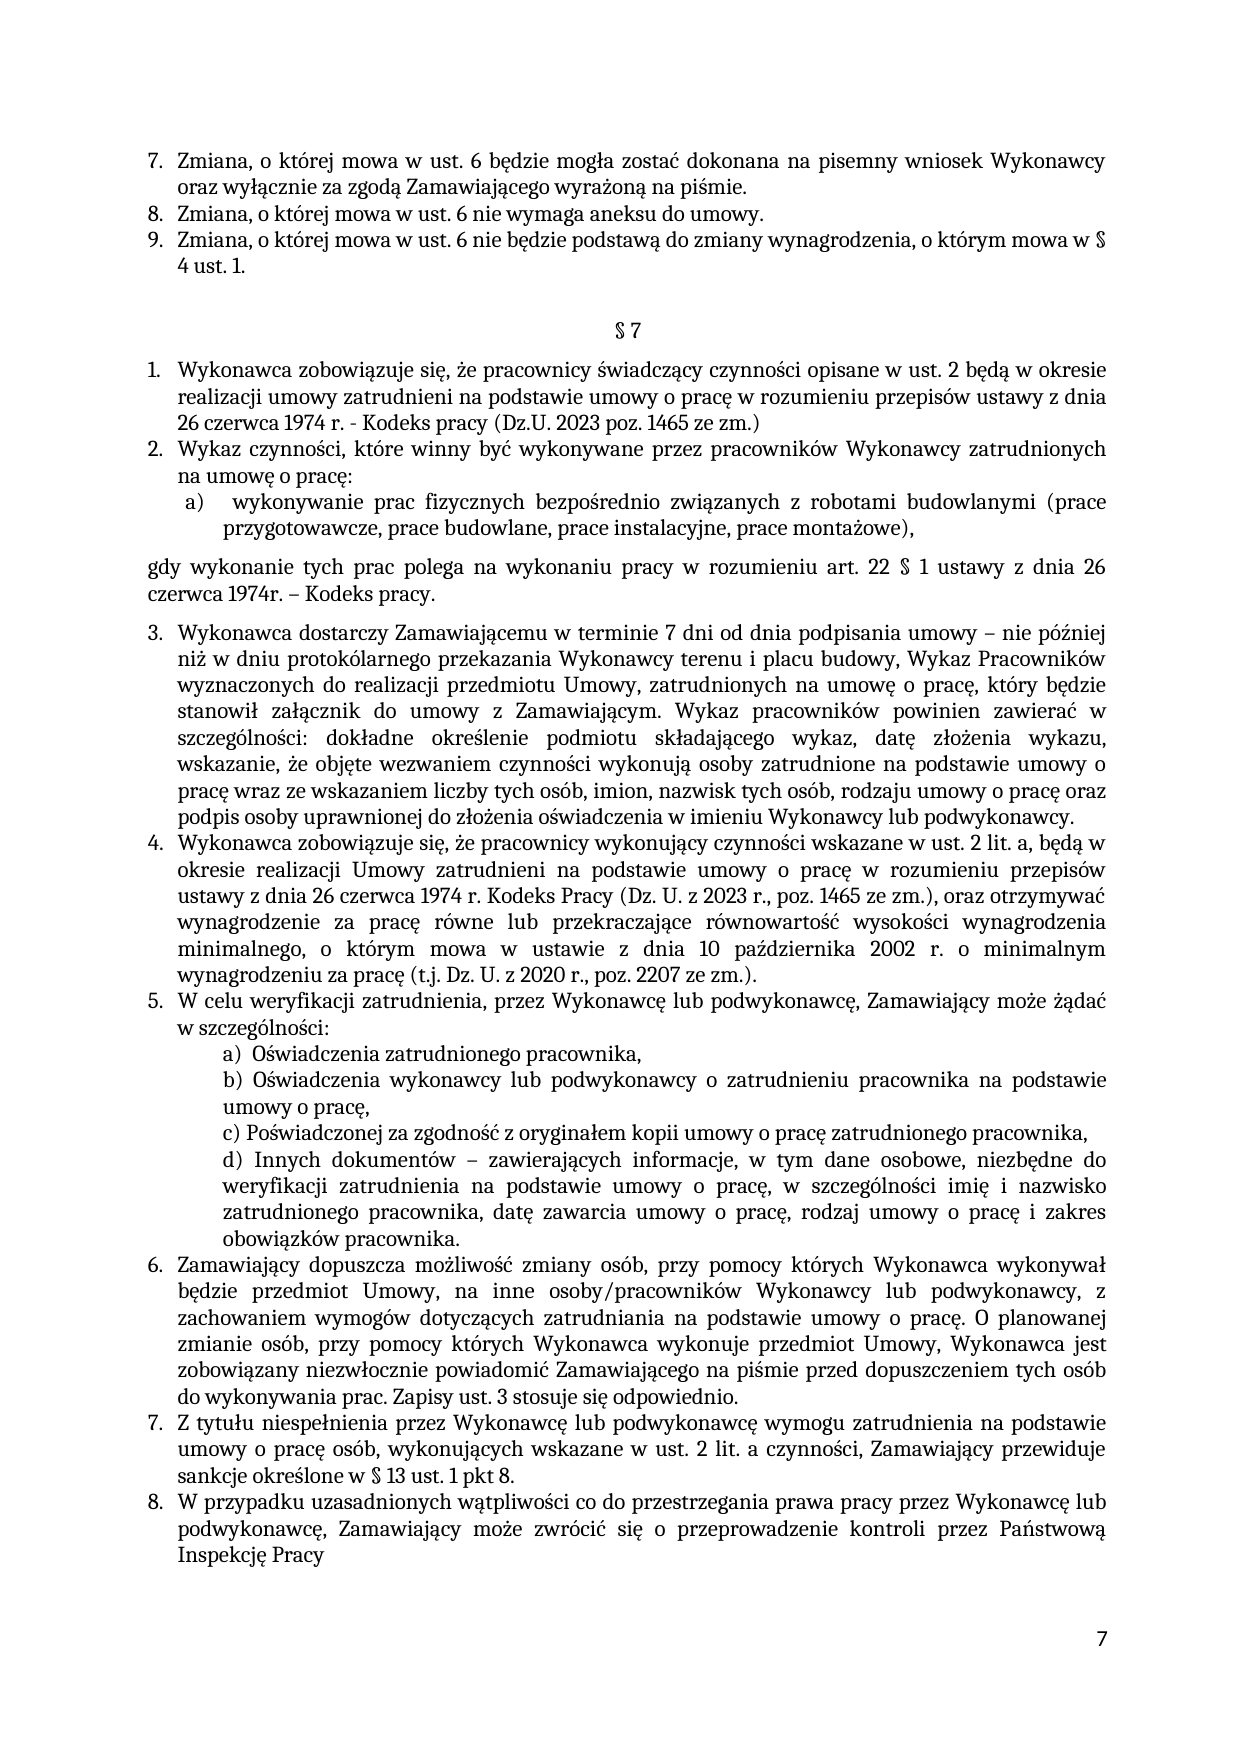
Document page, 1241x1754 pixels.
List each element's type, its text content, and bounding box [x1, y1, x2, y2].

list wykonywanie prac fizycznych bezpośrednio związanych z robotami budowlanymi (prace przygotowawcze, prace budowlane, prace instalacyjne, prace montażowe), [185, 489, 1107, 542]
list Zamawiający dopuszcza możliwość zmiany osób, przy pomocy których Wykonawca wykonywał będzie przedmiot Umowy, na inne osoby/pracowników Wykonawcy lub podwykonawcy, z zachowaniem wymogów dotyczących zatrudniania na podstawie umowy o pracę. O planowanej zmianie osób, przy pomocy których Wykonawca wykonuje przedmiot Umowy, Wykonawca jest zobowiązany niezwłocznie powiadomić Zamawiającego na piśmie przed dopuszczeniem tych osób do wykonywania prac. Zapisy ust. 3 stosuje się odpowiednio. [148, 1252, 1107, 1410]
list d) Innych dokumentów – zawierających informacje, w tym dane osobowe, niezbędne do weryfikacji zatrudnienia na podstawie umowy o pracę, w szczególności imię i nazwisko zatrudnionego pracownika, datę zawarcia umowy o pracę, rodzaj umowy o pracę i zakres obowiązków pracownika. [223, 1146, 1107, 1252]
list Wykonawca zobowiązuje się, że pracownicy świadczący czynności opisane w ust. 2 będą w okresie realizacji umowy zatrudnieni na podstawie umowy o pracę w rozumieniu przepisów ustawy z dnia 26 czerwca 1974 r. - Kodeks pracy (Dz.U. 2023 poz. 1465 ze zm.) [148, 357, 1107, 436]
list Wykonawca dostarczy Zamawiającemu w terminie 7 dni od dnia podpisania umowy – nie później niż w dniu protokólarnego przekazania Wykonawcy terenu i placu budowy, Wykaz Pracowników wyznaczonych do realizacji przedmiotu Umowy, zatrudnionych na umowę o pracę, który będzie stanowił załącznik do umowy z Zamawiającym. Wykaz pracowników powinien zawierać w szczególności: dokładne określenie podmiotu składającego wykaz, datę złożenia wykazu, wskazanie, że objęte wezwaniem czynności wykonują osoby zatrudnione na podstawie umowy o pracę wraz ze wskazaniem liczby tych osób, imion, nazwisk tych osób, rodzaju umowy o pracę oraz podpis osoby uprawnionej do złożenia oświadczenia w imieniu Wykonawcy lub podwykonawcy. [148, 619, 1107, 830]
list Zmiana, o której mowa w ust. 6 nie będzie podstawą do zmiany wynagrodzenia, o którym mowa w § 4 ust. 1. [148, 227, 1107, 279]
text § 7 [148, 318, 1107, 344]
list Wykonawca zobowiązuje się, że pracownicy wykonujący czynności wskazane w ust. 2 lit. a, będą w okresie realizacji Umowy zatrudnieni na podstawie umowy o pracę w rozumieniu przepisów ustawy z dnia 26 czerwca 1974 r. Kodeks Pracy (Dz. U. z 2023 r., poz. 1465 ze zm.), oraz otrzymywać wynagrodzenie za pracę równe lub przekraczające równowartość wysokości wynagrodzenia minimalnego, o którym mowa w ustawie z dnia 10 października 2002 r. o minimalnym wynagrodzeniu za pracę (t.j. Dz. U. z 2020 r., poz. 2207 ze zm.). [148, 830, 1107, 988]
list Zmiana, o której mowa w ust. 6 będzie mogła zostać dokonana na pisemny wniosek Wykonawcy oraz wyłącznie za zgodą Zamawiającego wyrażoną na piśmie. [148, 148, 1107, 200]
list Z tytułu niespełnienia przez Wykonawcę lub podwykonawcę wymogu zatrudnienia na podstawie umowy o pracę osób, wykonujących wskazane w ust. 2 lit. a czynności, Zamawiający przewiduje sankcje określone w § 13 ust. 1 pkt 8. [148, 1410, 1107, 1489]
list b) Oświadczenia wykonawcy lub podwykonawcy o zatrudnieniu pracownika na podstawie umowy o pracę, [223, 1067, 1107, 1120]
list Zmiana, o której mowa w ust. 6 nie wymaga aneksu do umowy. [148, 200, 1107, 227]
text gdy wykonanie tych prac polega na wykonaniu pracy w rozumieniu art. 22 § 1 ustawy z dnia 26 czerwca 1974r. – Kodeks pracy. [148, 554, 1107, 607]
list W przypadku uzasadnionych wątpliwości co do przestrzegania prawa pracy przez Wykonawcę lub podwykonawcę, Zamawiający może zwrócić się o przeprowadzenie kontroli przez Państwową Inspekcję Pracy [148, 1489, 1107, 1568]
list c) Poświadczonej za zgodność z oryginałem kopii umowy o pracę zatrudnionego pracownika, [223, 1120, 1107, 1146]
list Wykaz czynności, które winny być wykonywane przez pracowników Wykonawcy zatrudnionych na umowę o pracę: [148, 436, 1107, 489]
list a) Oświadczenia zatrudnionego pracownika, [223, 1041, 1107, 1067]
list W celu weryfikacji zatrudnienia, przez Wykonawcę lub podwykonawcę, Zamawiający może żądać w szczególności: [148, 988, 1107, 1041]
